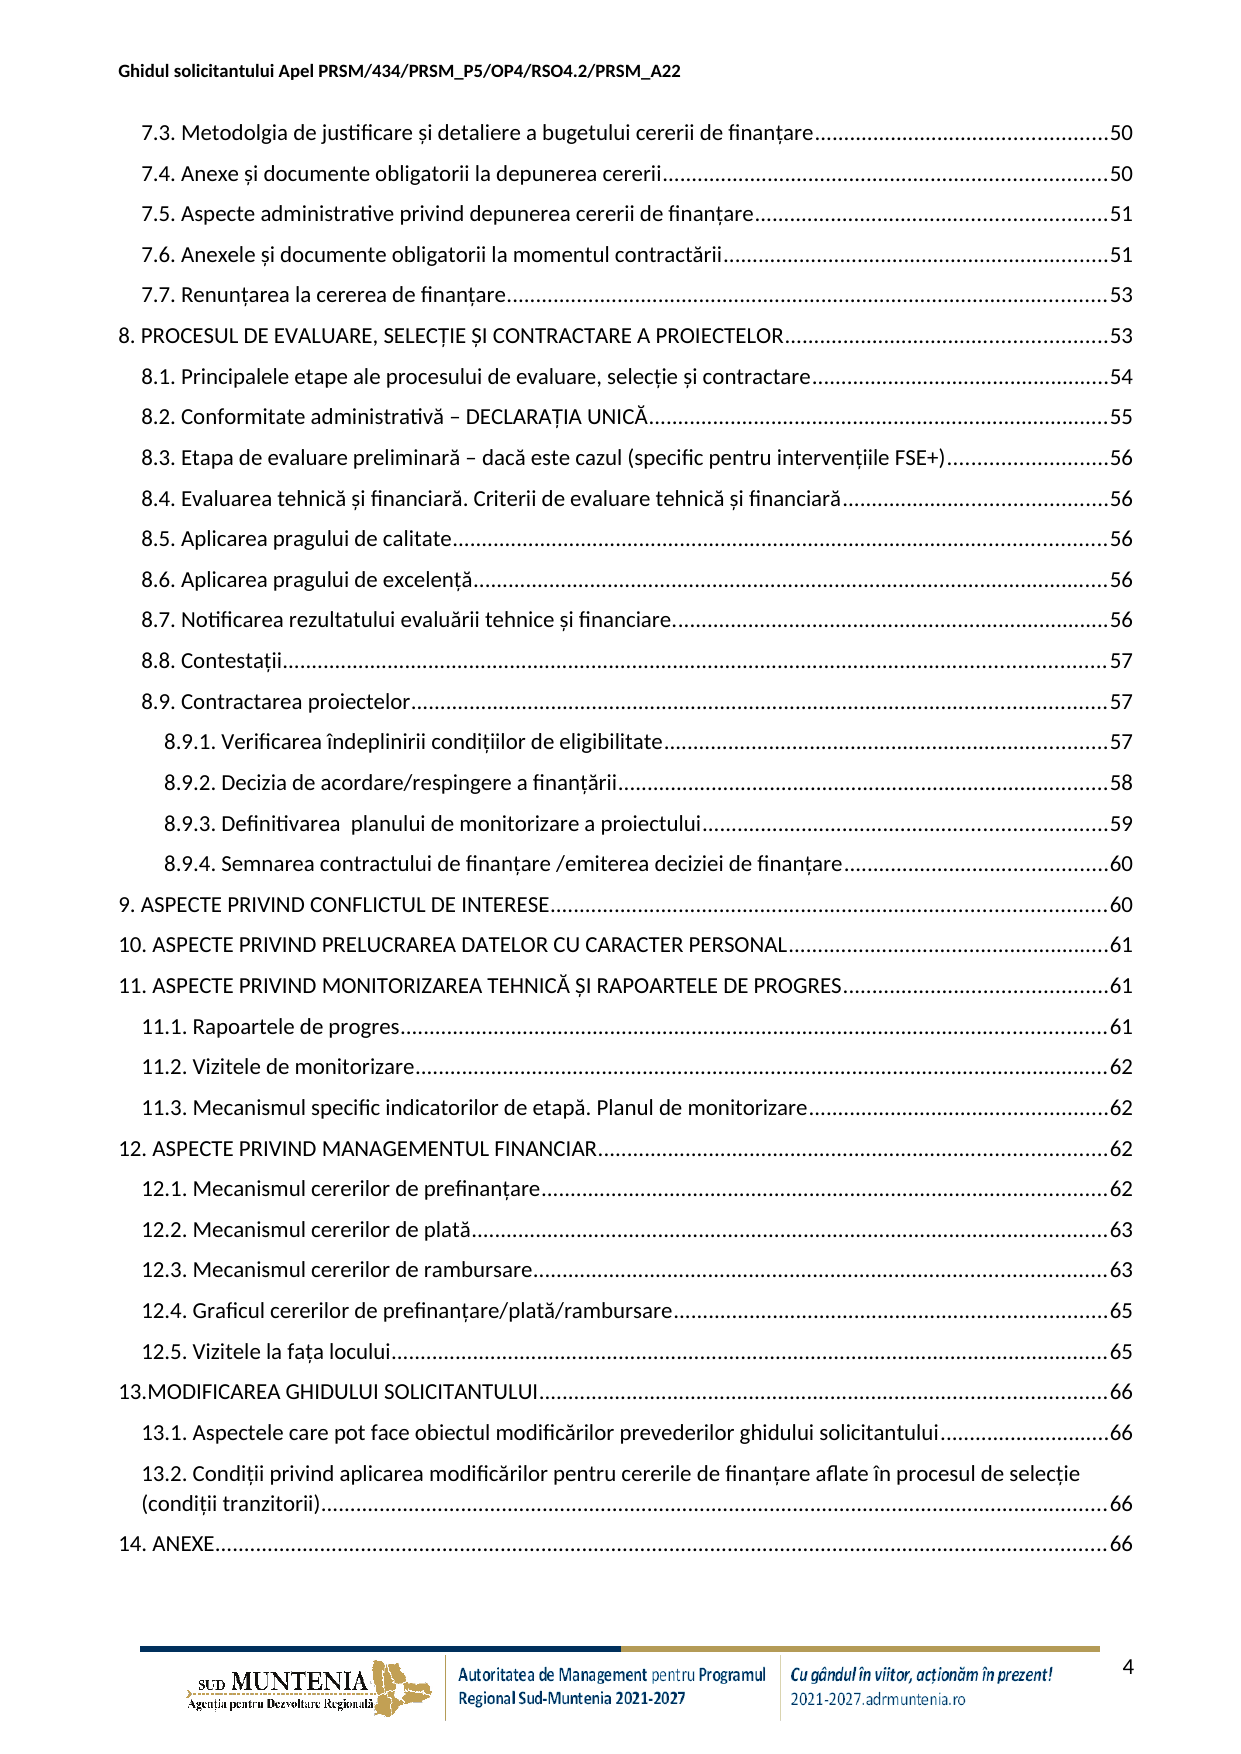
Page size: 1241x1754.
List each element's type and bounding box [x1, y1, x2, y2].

picture [140, 1646, 1100, 1721]
